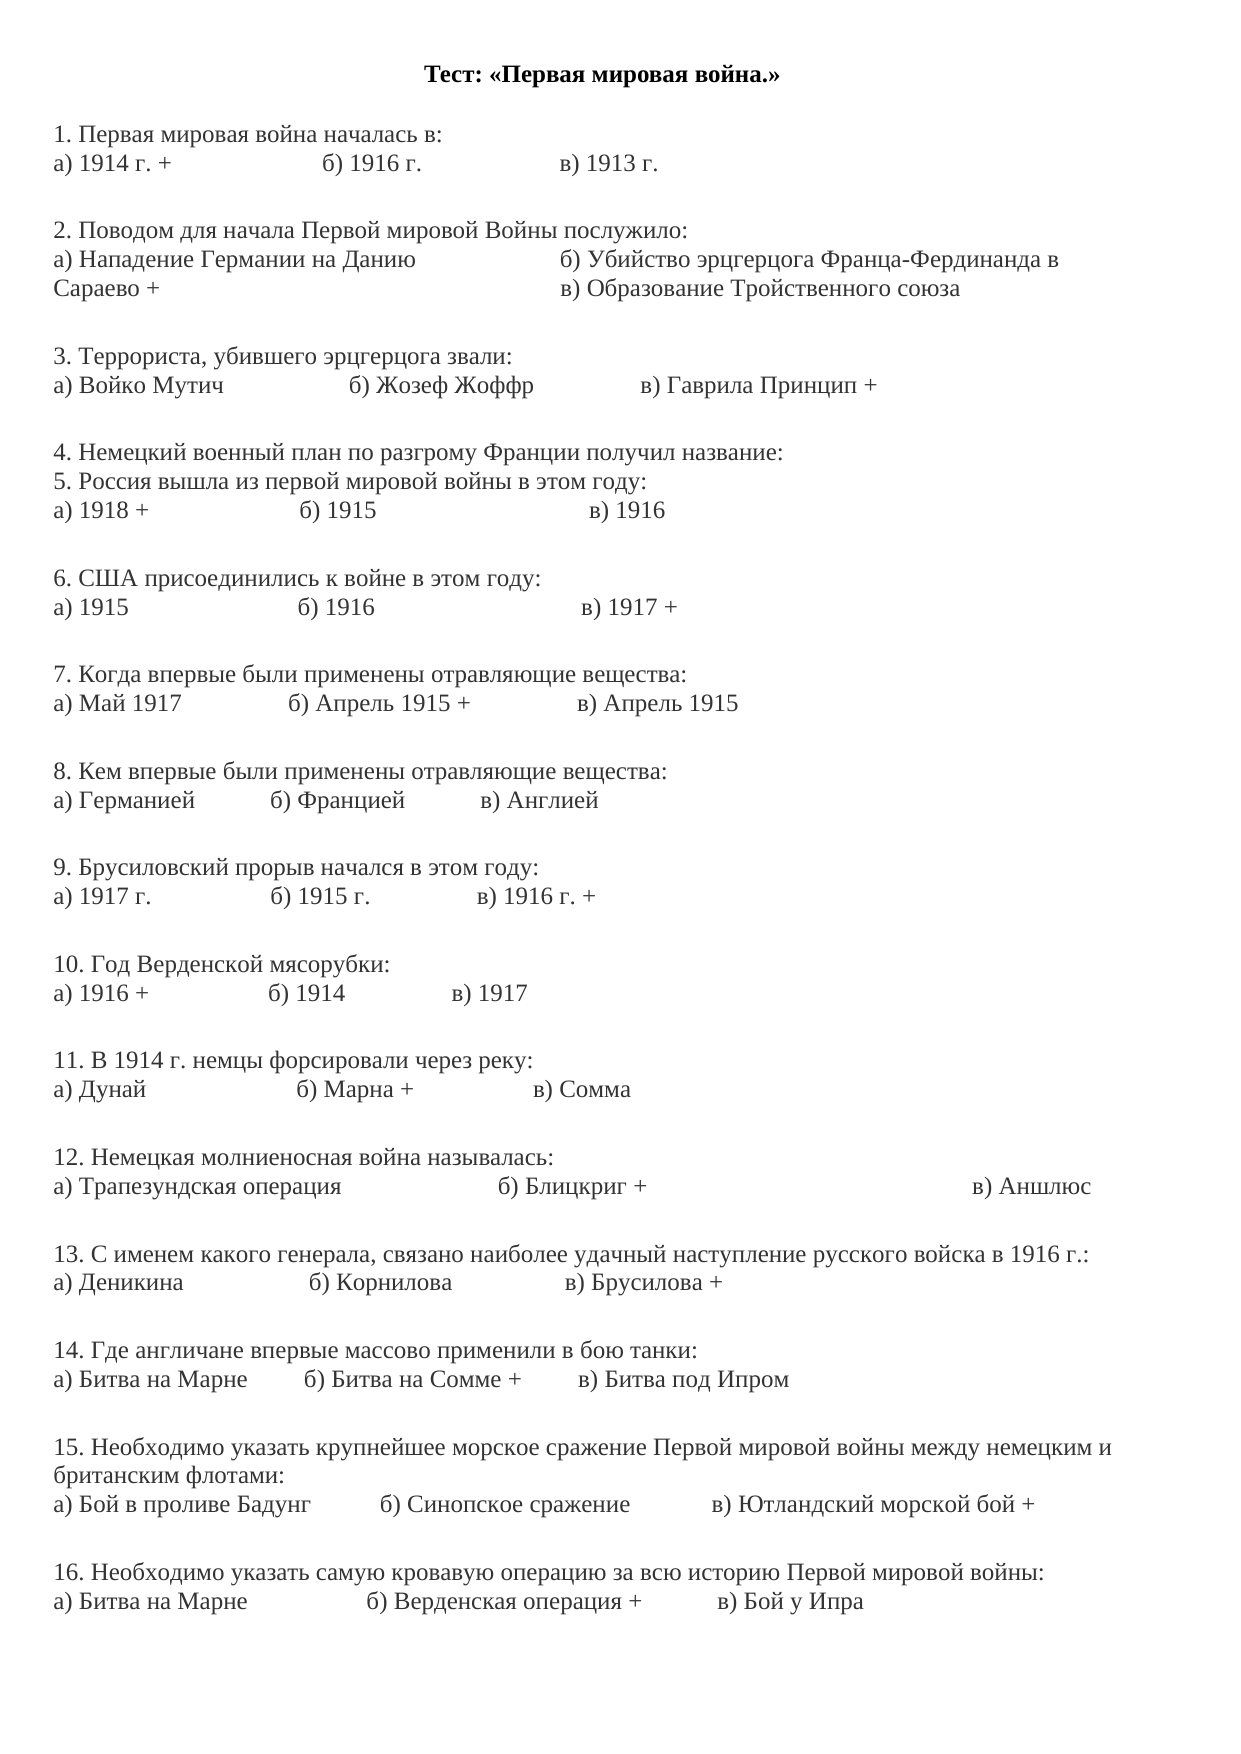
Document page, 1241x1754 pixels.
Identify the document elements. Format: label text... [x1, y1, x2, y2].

text 3. Террориста, убившего эрцгерцога звали: а) Войко Мутич б) Жозеф Жоффр в) Гаврила Принцип + [53, 341, 1152, 398]
text 15. Необходимо указать крупнейшее морское сражение Первой мировой войны между немецким и британским флотами: а) Бой в проливе Бадунг б) Синопское сражение в) Ютландский морской бой + [53, 1432, 1152, 1518]
text 14. Где англичане впервые массово применили в бою танки: а) Битва на Марне б) Битва на Сомме + в) Битва под Ипром [53, 1335, 1152, 1393]
text 10. Год Верденской мясорубки: а) 1916 + б) 1914 в) 1917 [53, 949, 1152, 1007]
text Тест: «Первая мировая война.» [53, 59, 1152, 88]
text 16. Необходимо указать самую кровавую операцию за всю историю Первой мировой войны: а) Битва на Марне б) Верденская операция + в) Бой у Ипра [53, 1557, 1152, 1615]
text 2. Поводом для начала Первой мировой Войны послужило: а) Нападение Германии на Данию б) Убийство эрцгерцога Франца-Фердинанда в Сараево + в) Образование Тройственного союза [53, 216, 1152, 302]
text 11. В 1914 г. немцы форсировали через реку: а) Дунай б) Марна + в) Сомма [53, 1046, 1152, 1103]
text 9. Брусиловский прорыв начался в этом году: а) 1917 г. б) 1915 г. в) 1916 г. + [53, 852, 1152, 910]
text 4. Немецкий военный план по разгрому Франции получил название: 5. Россия вышла из первой мировой войны в этом году: а) 1918 + б) 1915 в) 1916 [53, 437, 1152, 524]
text 6. США присоединились к войне в этом году: а) 1915 б) 1916 в) 1917 + [53, 563, 1152, 620]
text 7. Когда впервые были применены отравляющие вещества: а) Май 1917 б) Апрель 1915 + в) Апрель 1915 [53, 659, 1152, 717]
text 12. Немецкая молниеносная война называлась: а) Трапезундская операция б) Блицкриг + в) Аншлюс [53, 1142, 1152, 1200]
text 8. Кем впервые были применены отравляющие вещества: а) Германией б) Францией в) Англией [53, 756, 1152, 813]
text 13. С именем какого генерала, связано наиболее удачный наступление русского войска в 1916 г.: а) Деникина б) Корнилова в) Брусилова + [53, 1239, 1152, 1296]
text 1. Первая мировая война началась в: а) 1914 г. + б) 1916 г. в) 1913 г. [53, 119, 1152, 177]
